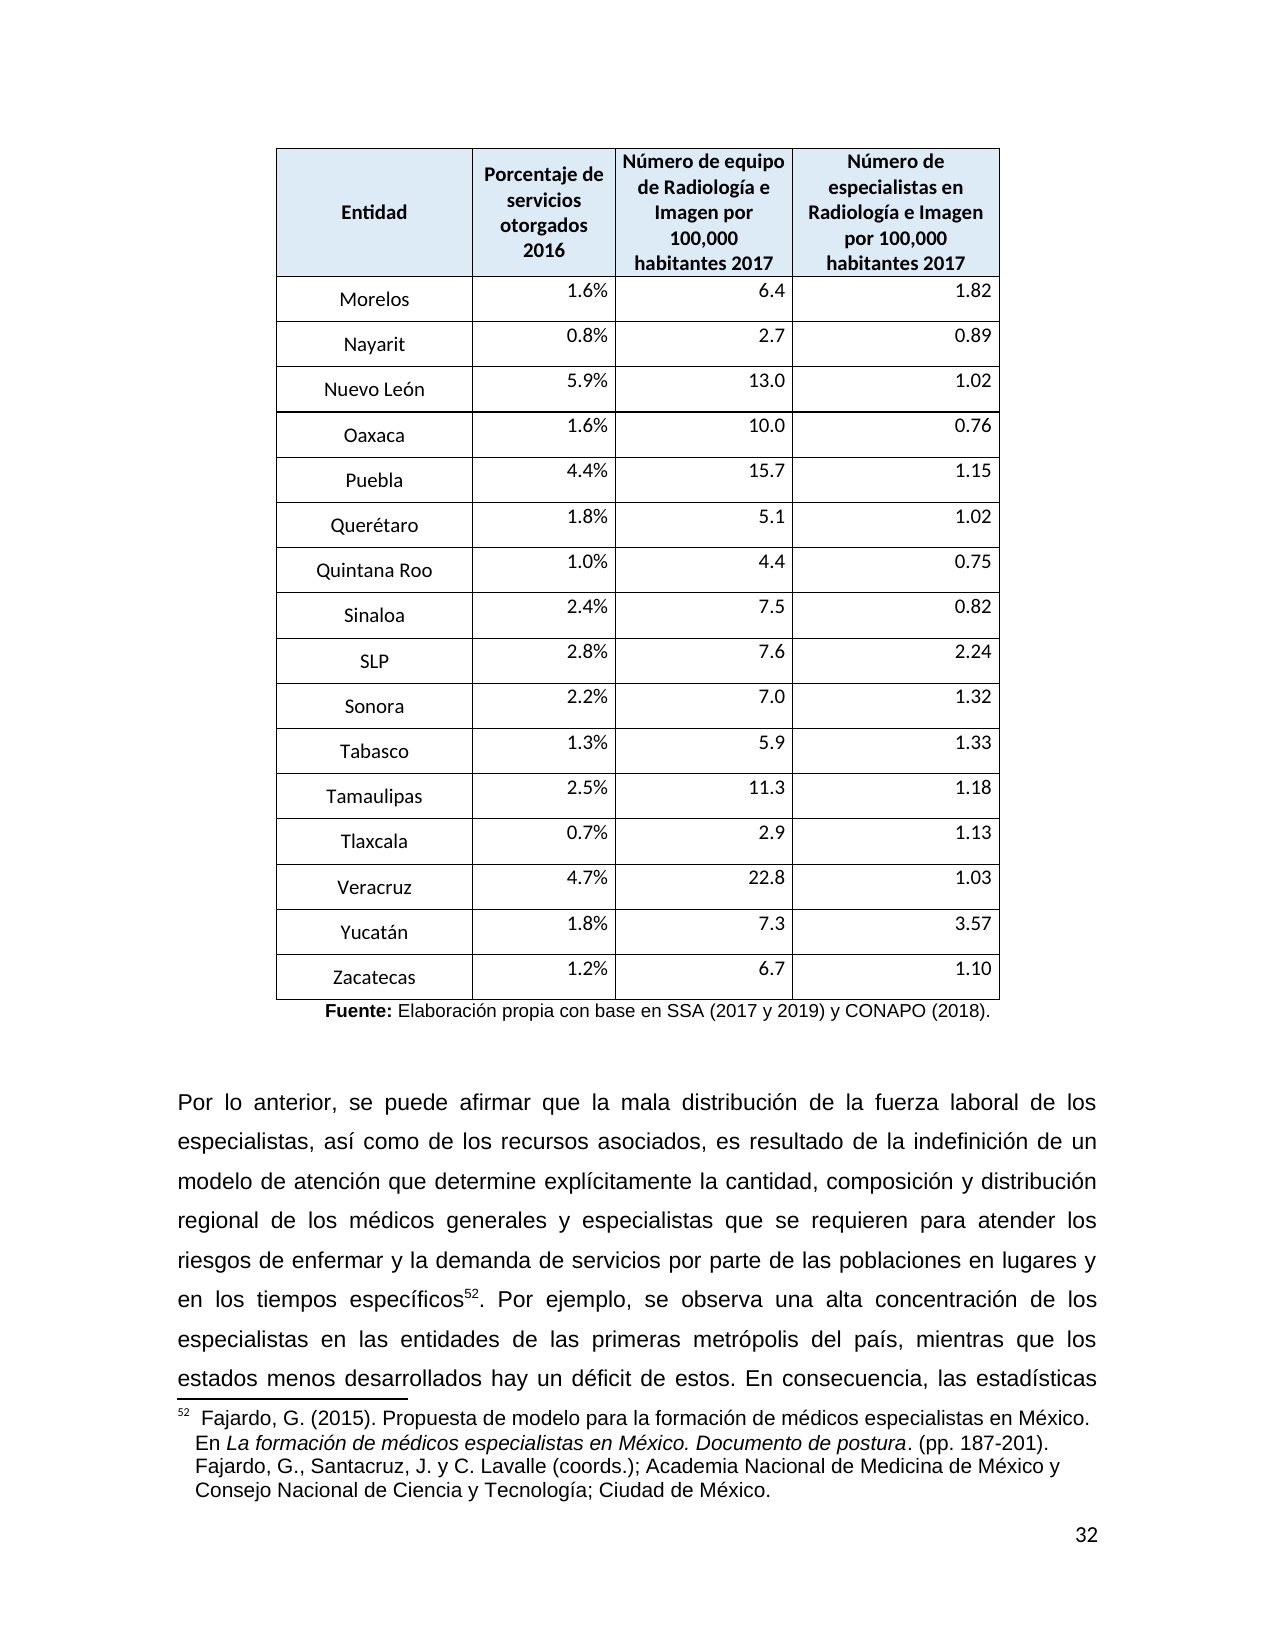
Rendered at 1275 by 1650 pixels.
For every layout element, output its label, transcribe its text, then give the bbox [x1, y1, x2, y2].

text Fuente: Elaboración propia con base en SSA (2017 y 2019) y CONAPO (2018). [251, 1000, 1098, 1022]
table_cell 15.7 [616, 458, 792, 502]
table_cell 0.75 [793, 548, 999, 592]
table_cell 2.4% [473, 593, 615, 637]
table_cell 3.57 [793, 910, 999, 954]
table_cell 6.7 [616, 955, 792, 999]
table_header Número de equipo de Radiología e Imagen por 100,000 habitantes 2017 [616, 149, 792, 276]
table_cell 0.89 [793, 322, 999, 366]
table_cell Querétaro [277, 503, 472, 547]
table_cell 2.5% [473, 774, 615, 818]
table_cell 0.76 [793, 413, 999, 457]
table_cell Veracruz [277, 865, 472, 909]
table_header Porcentaje de servicios otorgados 2016 [473, 149, 615, 276]
table_cell 1.13 [793, 819, 999, 863]
table_cell 2.9 [616, 819, 792, 863]
table_header Número de especialistas en Radiología e Imagen por 100,000 habitantes 2017 [793, 149, 999, 276]
table_cell 1.15 [793, 458, 999, 502]
table_cell 2.8% [473, 639, 615, 683]
table_cell Nuevo León [277, 367, 472, 411]
table_cell Tabasco [277, 729, 472, 773]
table_cell 0.8% [473, 322, 615, 366]
table_cell 7.6 [616, 639, 792, 683]
table_cell 0.82 [793, 593, 999, 637]
table_cell 2.7 [616, 322, 792, 366]
table_cell 1.18 [793, 774, 999, 818]
table_cell Nayarit [277, 322, 472, 366]
table_cell 6.4 [616, 277, 792, 321]
table_cell 1.0% [473, 548, 615, 592]
table_cell 5.9% [473, 367, 615, 411]
table_cell Yucatán [277, 910, 472, 954]
table_header Entidad [277, 149, 472, 276]
table_cell 7.5 [616, 593, 792, 637]
table_cell Morelos [277, 277, 472, 321]
table_cell Oaxaca [277, 413, 472, 457]
table_cell 1.02 [793, 367, 999, 411]
table_cell 10.0 [616, 413, 792, 457]
table_cell 0.7% [473, 819, 615, 863]
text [177, 1089, 1098, 1391]
table_cell 1.32 [793, 684, 999, 728]
table_cell Zacatecas [277, 955, 472, 999]
table_cell 1.8% [473, 503, 615, 547]
table_cell 1.02 [793, 503, 999, 547]
table_cell Puebla [277, 458, 472, 502]
table_cell 1.03 [793, 865, 999, 909]
table_cell Sinaloa [277, 593, 472, 637]
table_cell Sonora [277, 684, 472, 728]
table_cell 1.3% [473, 729, 615, 773]
table_cell 13.0 [616, 367, 792, 411]
table_cell SLP [277, 639, 472, 683]
table_cell 22.8 [616, 865, 792, 909]
table_cell 1.33 [793, 729, 999, 773]
table_cell 4.7% [473, 865, 615, 909]
table_cell 4.4% [473, 458, 615, 502]
table_cell 1.6% [473, 413, 615, 457]
table_cell 7.3 [616, 910, 792, 954]
table_cell 2.2% [473, 684, 615, 728]
table_cell 5.9 [616, 729, 792, 773]
table_cell Tlaxcala [277, 819, 472, 863]
table_cell 1.82 [793, 277, 999, 321]
table_cell 11.3 [616, 774, 792, 818]
table_cell Tamaulipas [277, 774, 472, 818]
table_cell 5.1 [616, 503, 792, 547]
table_cell 1.2% [473, 955, 615, 999]
table_cell 4.4 [616, 548, 792, 592]
table_cell 1.10 [793, 955, 999, 999]
table_cell 2.24 [793, 639, 999, 683]
table_cell 7.0 [616, 684, 792, 728]
table_cell 1.6% [473, 277, 615, 321]
table_cell Quintana Roo [277, 548, 472, 592]
table_cell 1.8% [473, 910, 615, 954]
